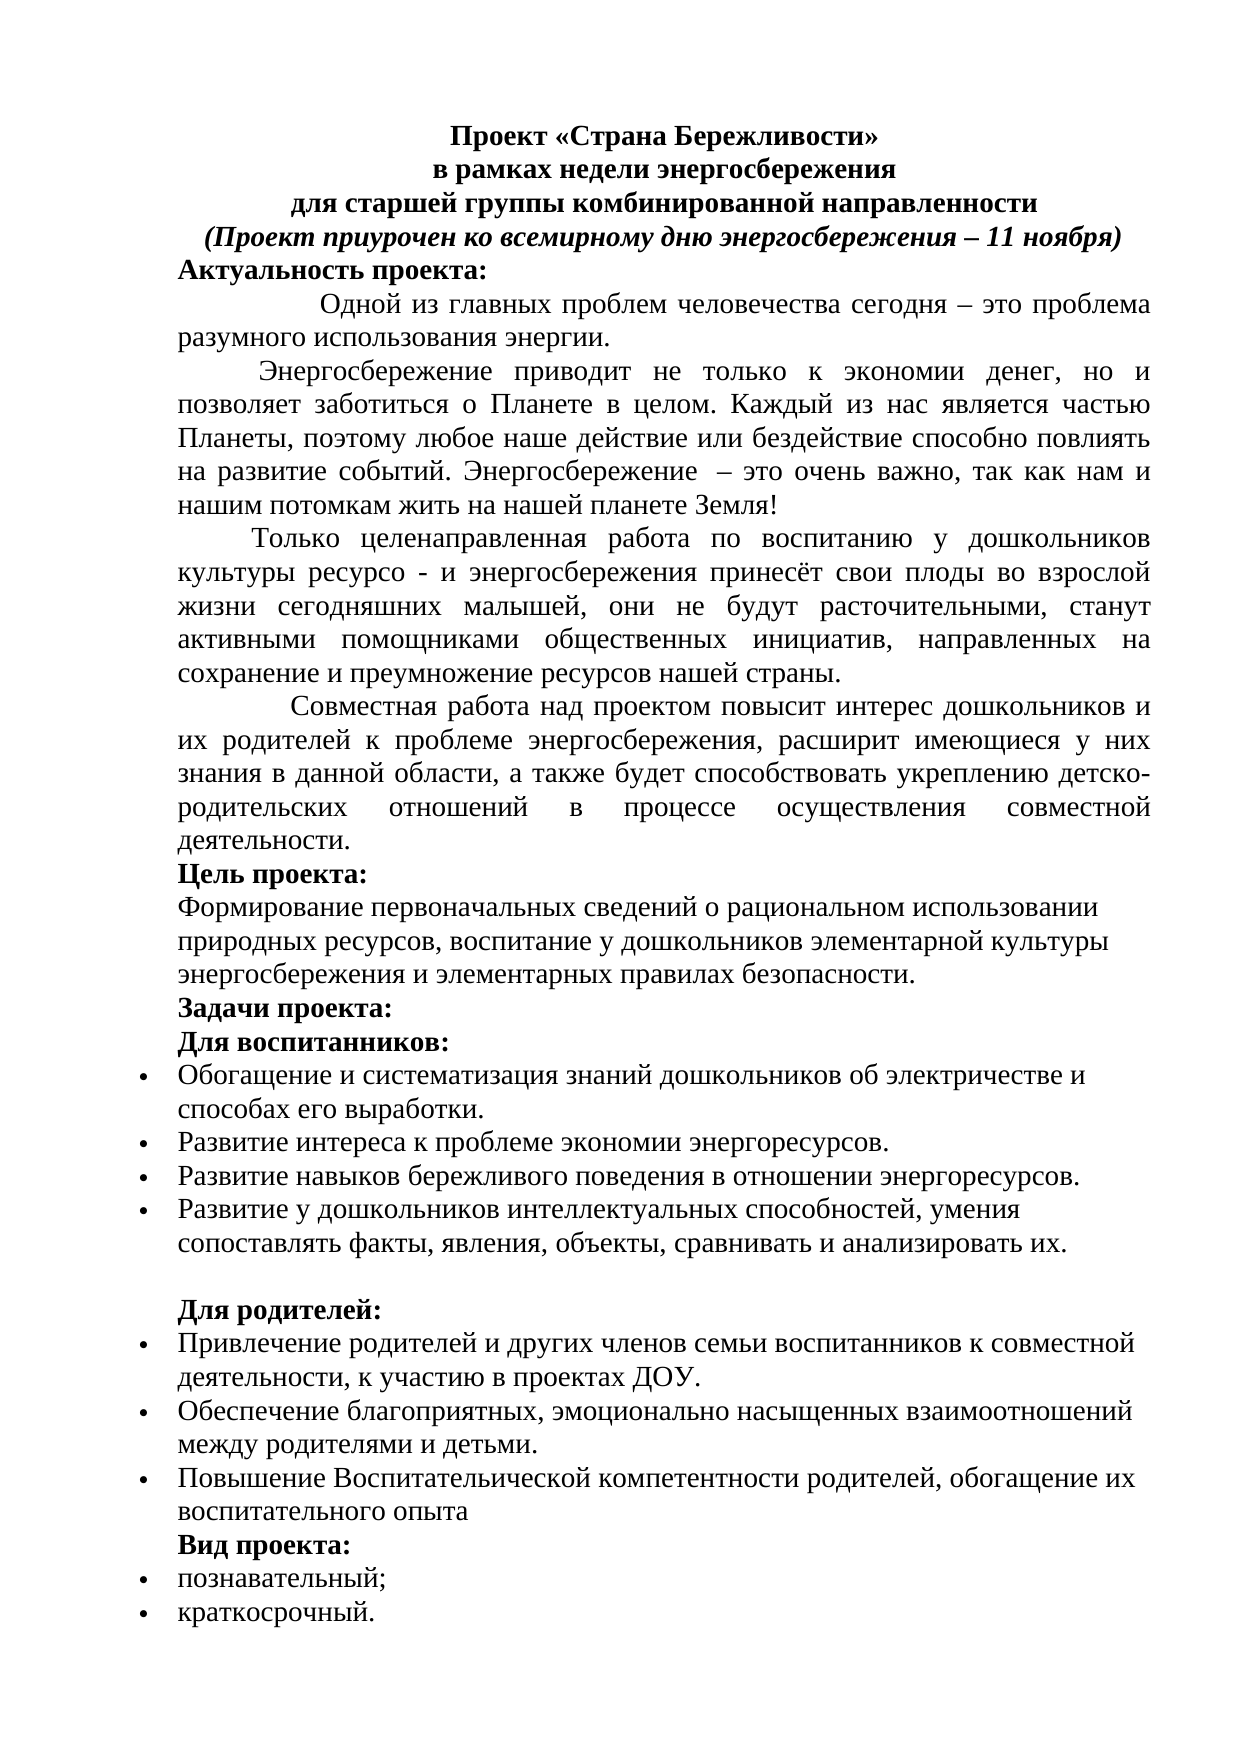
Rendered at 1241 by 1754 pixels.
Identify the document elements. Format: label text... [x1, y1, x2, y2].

text Совместная работа над проектом повысит интерес дошкольников и их родителей к проблеме энергосбережения, расширит имеющиеся у них знания в данной области, а также будет способствовать укреплению детско-родительских отношений в процессе осуществления совместной деятельности. [177, 688, 1152, 856]
text Проект «Страна Бережливости» [177, 118, 1152, 152]
list Развитие интереса к проблеме экономии энергоресурсов. [140, 1124, 1152, 1158]
text Для родителей: [177, 1292, 1152, 1326]
text Вид проекта: [177, 1527, 1152, 1560]
list Повышение Воспитательической компетентности родителей, обогащение их воспитательного опыта [140, 1460, 1152, 1527]
list Развитие навыков бережливого поведения в отношении энергоресурсов. [140, 1158, 1152, 1191]
list Обогащение и систематизация знаний дошкольников об электричестве и способах его выработки. [140, 1057, 1152, 1124]
text Только целенаправленная работа по воспитанию у дошкольников культуры ресурсо - и энергосбережения принесёт свои плоды во взрослой жизни сегодняшних малышей, они не будут расточительными, станут активными помощниками общественных инициатив, направленных на сохранение и преумножение ресурсов нашей страны. [177, 521, 1152, 688]
text Задачи проекта: [177, 990, 1152, 1024]
text в рамках недели энергосбережения [177, 152, 1152, 185]
text Энергосбережение приводит не только к экономии денег, но и позволяет заботиться о Планете в целом. Каждый из нас является частью Планеты, поэтому любое наше действие или бездействие способно повлиять на развитие событий. Энергосбережение – это очень важно, так как нам и нашим потомкам жить на нашей планете Земля! [177, 353, 1152, 521]
list краткосрочный. [140, 1594, 1152, 1627]
text Актуальность проекта: [177, 252, 1152, 286]
text для старшей группы комбинированной направленности [177, 185, 1152, 219]
text Для воспитанников: [177, 1024, 1152, 1057]
text (Проект приурочен ко всемирному дню энергосбережения – 11 ноября) [177, 219, 1152, 252]
list познавательный; [140, 1560, 1152, 1594]
list Привлечение родителей и других членов семьи воспитанников к совместной деятельности, к участию в проектах ДОУ. [140, 1326, 1152, 1393]
list Развитие у дошкольников интеллектуальных способностей, умения сопоставлять факты, явления, объекты, сравнивать и анализировать их. [140, 1191, 1152, 1258]
text Одной из главных проблем человечества сегодня – это проблема разумного использования энергии. [177, 286, 1152, 353]
list Обеспечение благоприятных, эмоционально насыщенных взаимоотношений между родителями и детьми. [140, 1393, 1152, 1460]
text Цель проекта: [177, 856, 1152, 889]
text Формирование первоначальных сведений о рациональном использовании природных ресурсов, воспитание у дошкольников элементарной культуры энергосбережения и элементарных правилах безопасности. [177, 889, 1152, 990]
